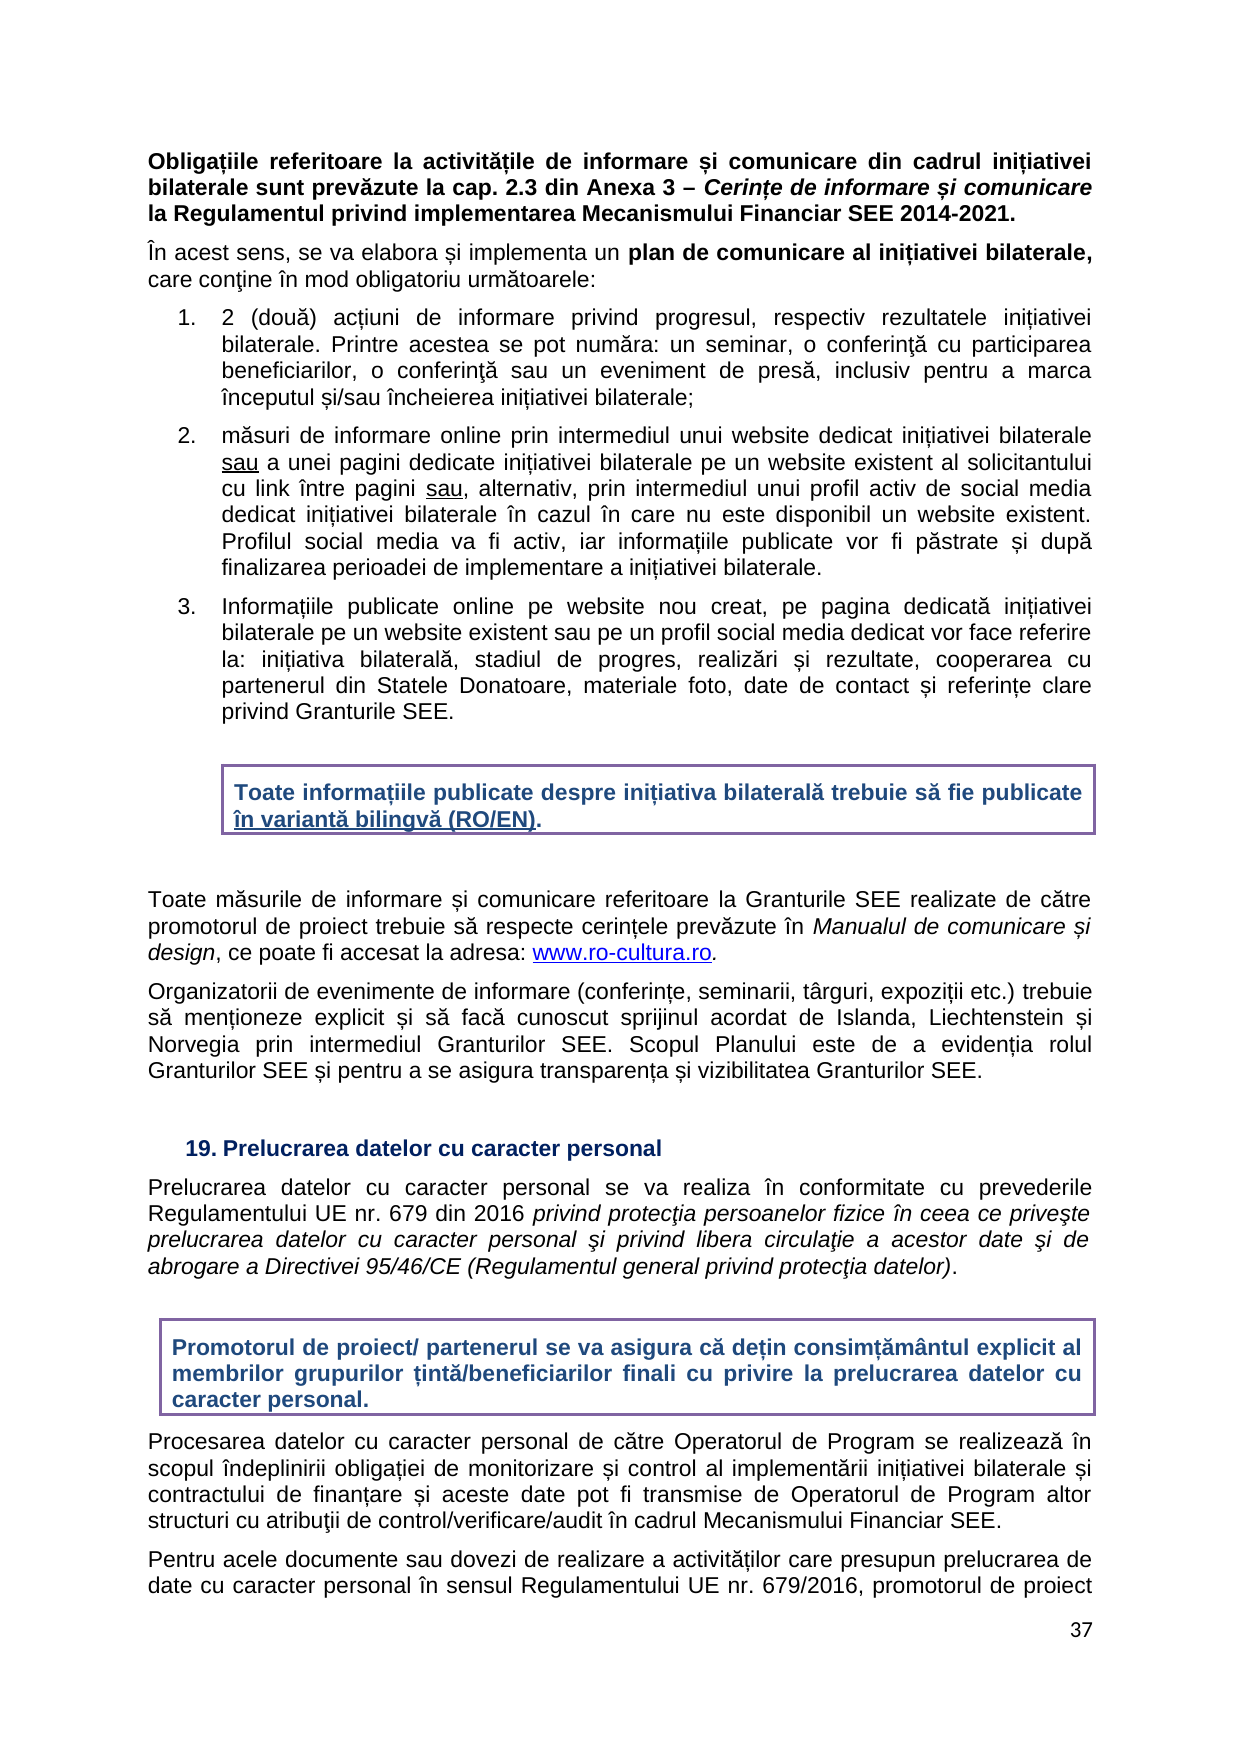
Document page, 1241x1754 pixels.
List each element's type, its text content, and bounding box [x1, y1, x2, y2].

text Procesarea datelor cu caracter personal de către Operatorul de Program se realizează în scopul îndeplinirii obligației de monitorizare și control al implementării inițiativei bilaterale și contractului de finanțare și aceste date pot fi transmise de Operatorul de Program altor structuri cu atribuţii de control/verificare/audit în cadrul Mecanismului Financiar SEE. [148, 1428, 1093, 1533]
list Obligațiile referitoare la activitățile de informare și comunicare din cadrul inițiativei bilaterale sunt prevăzute la cap. 2.3 din Anexa 3 – Cerințe de informare și comunicare la Regulamentul privind implementarea Mecanismului Financiar SEE 2014-2021. [148, 148, 1093, 227]
text În acest sens, se va elabora și implementa un plan de comunicare al inițiativei bilaterale, care conţine în mod obligatoriu următoarele: [148, 239, 1093, 292]
table_header Promotorul de proiect/ partenerul se va asigura că dețin consimțământul explicit al membrilor grupurilor țintă/beneficiarilor finali cu privire la prelucrarea datelor cu caracter personal. [162, 1321, 1093, 1412]
list 2 (două) acțiuni de informare privind progresul, respectiv rezultatele inițiativei bilaterale. Printre acestea se pot număra: un seminar, o conferinţă cu participarea beneficiarilor, o conferinţă sau un eveniment de presă, inclusiv pentru a marca începutul și/sau încheierea inițiativei bilaterale; [177, 304, 1093, 410]
subtitle Prelucrarea datelor cu caracter personal [185, 1135, 1093, 1161]
table_header Toate informațiile publicate despre inițiativa bilaterală trebuie să fie publicate în variantă bilingvă (RO/EN). [224, 767, 1093, 832]
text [148, 1546, 1093, 1599]
list Informațiile publicate online pe website nou creat, pe pagina dedicată inițiativei bilaterale pe un website existent sau pe un profil social media dedicat vor face referire la: inițiativa bilaterală, stadiul de progres, realizări și rezultate, cooperarea cu partenerul din Statele Donatoare, materiale foto, date de contact și referințe clare privind Granturile SEE. [177, 593, 1093, 725]
text Toate măsurile de informare și comunicare referitoare la Granturile SEE realizate de către promotorul de proiect trebuie să respecte cerințele prevăzute în Manualul de comunicare și design, ce poate fi accesat la adresa: www.ro-cultura.ro. [148, 886, 1093, 965]
text Organizatorii de evenimente de informare (conferințe, seminarii, târguri, expoziții etc.) trebuie să menționeze explicit și să facă cunoscut sprijinul acordat de Islanda, Liechtenstein și Norvegia prin intermediul Granturilor SEE. Scopul Planului este de a evidenția rolul Granturilor SEE și pentru a se asigura transparența și vizibilitatea Granturilor SEE. [148, 978, 1093, 1083]
text Prelucrarea datelor cu caracter personal se va realiza în conformitate cu prevederile Regulamentului UE nr. 679 din 2016 privind protecţia persoanelor fizice în ceea ce priveşte prelucrarea datelor cu caracter personal şi privind libera circulaţie a acestor date şi de abrogare a Directivei 95/46/CE (Regulamentul general privind protecţia datelor). [148, 1173, 1093, 1279]
list măsuri de informare online prin intermediul unui website dedicat inițiativei bilaterale sau a unei pagini dedicate inițiativei bilaterale pe un website existent al solicitantului cu link între pagini sau, alternativ, prin intermediul unui profil activ de social media dedicat inițiativei bilaterale în cazul în care nu este disponibil un website existent. Profilul social media va fi activ, iar informațiile publicate vor fi păstrate și după finalizarea perioadei de implementare a inițiativei bilaterale. [177, 422, 1093, 580]
